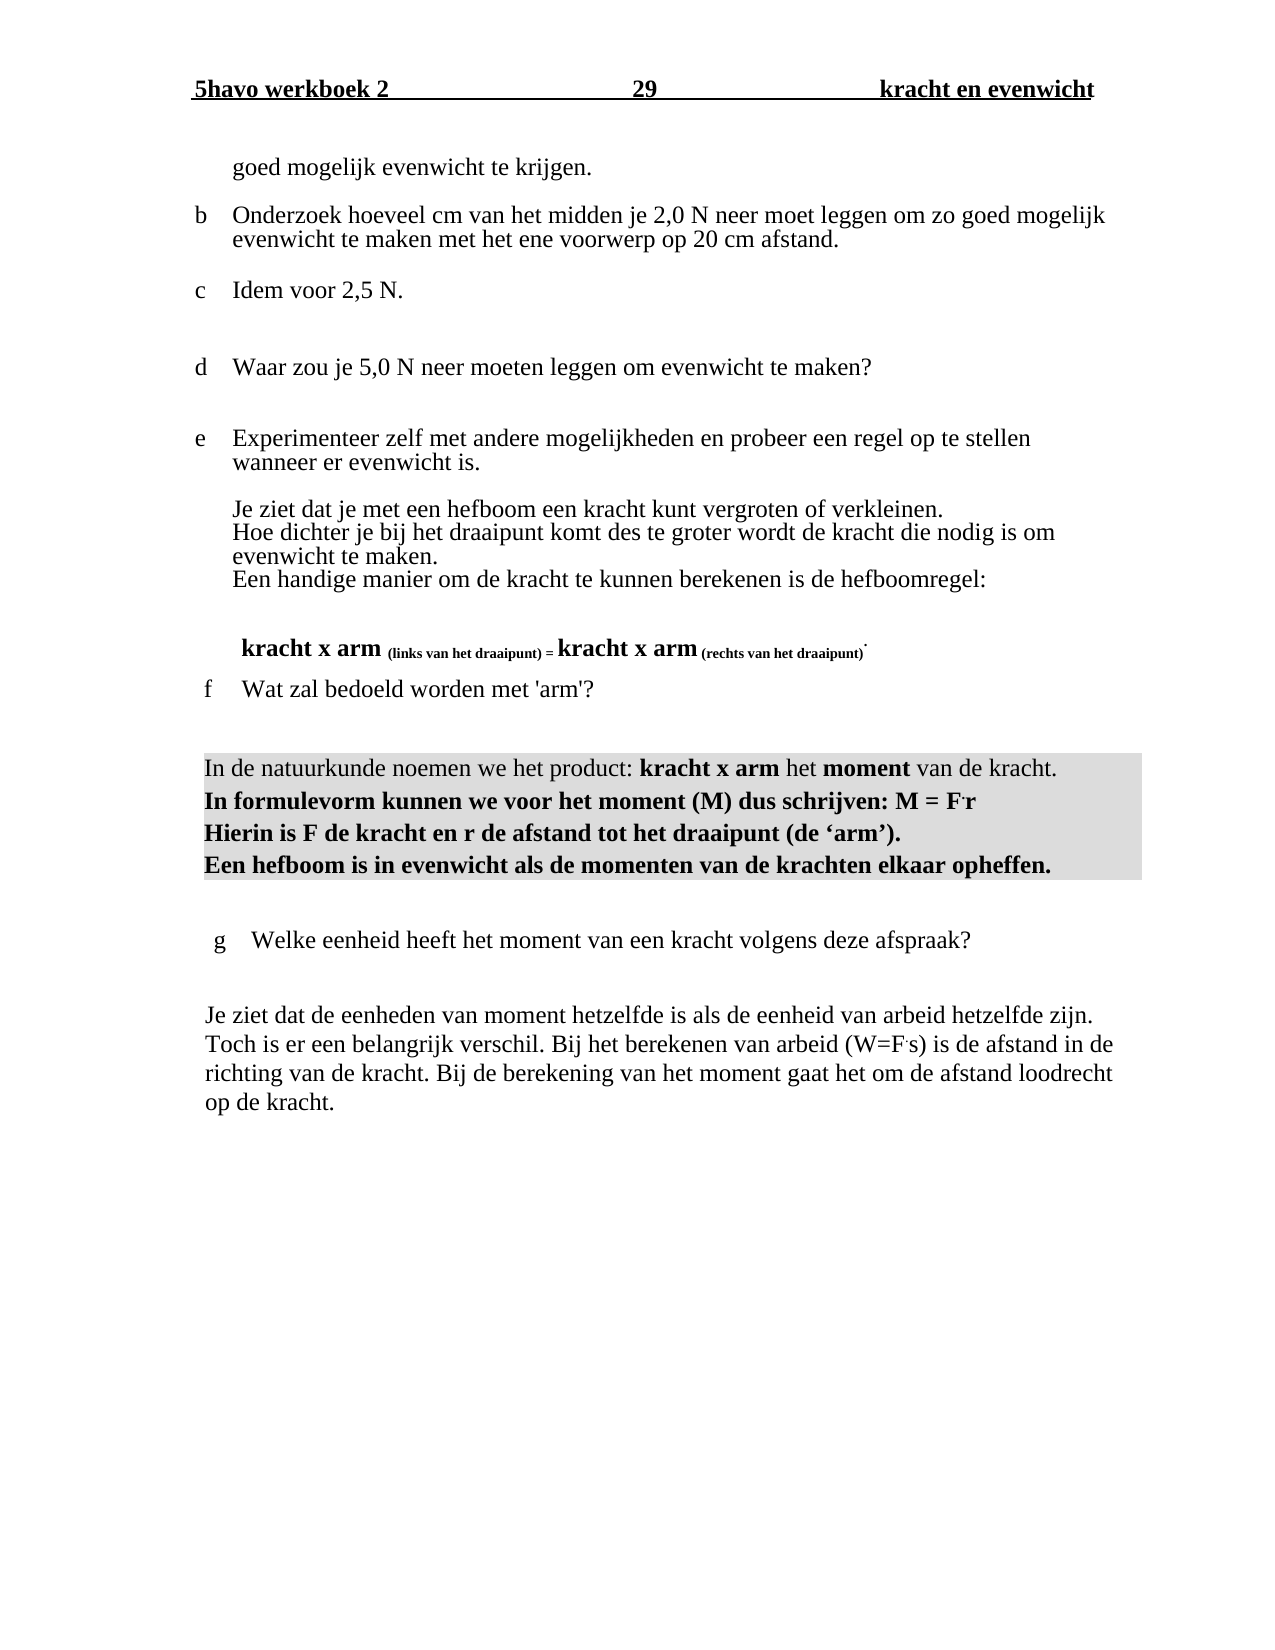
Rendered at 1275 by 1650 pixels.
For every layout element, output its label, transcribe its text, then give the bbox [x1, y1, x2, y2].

text Toch is er een belangrijk verschil. Bij het berekenen van arbeid (W=F.s) is de afstand in de richting van de kracht. Bij de berekening van het moment gaat het om de afstand loodrecht op de kracht. [205, 1029, 1141, 1116]
text Hierin is F de kracht en r de afstand tot het draaipunt (de ‘arm’). [204, 816, 1142, 848]
text evenwicht te maken. [232, 546, 1142, 569]
text In formulevorm kunnen we voor het moment (M) dus schrijven: M = F.r [204, 784, 1142, 816]
text Een hefboom is in evenwicht als de momenten van de krachten elkaar opheffen. [204, 848, 1142, 880]
text Je ziet dat de eenheden van moment hetzelfde is als de eenheid van arbeid hetzelfde zijn. [205, 1001, 1146, 1029]
text Je ziet dat je met een hefboom een kracht kunt vergroten of verkleinen. [232, 498, 1142, 522]
text kracht x arm (links van het draaipunt) = kracht x arm (rechts van het draaipunt). [241, 633, 1275, 661]
text e Experimenteer zelf met andere mogelijkheden en probeer een regel op te stellen wanneer er evenwicht is. [194, 427, 1104, 475]
text goed mogelijk evenwicht te krijgen. [194, 152, 1142, 181]
text g Welke eenheid heeft het moment van een kracht volgens deze afspraak? [213, 925, 1142, 953]
text Een handige manier om de kracht te kunnen berekenen is de hefboomregel: [232, 569, 1142, 593]
text b Onderzoek hoeveel cm van het midden je 2,0 N neer moet leggen om zo goed mogelijk evenwicht te maken met het ene voorwerp op 20 cm afstand. [194, 204, 1142, 252]
text f Wat zal bedoeld worden met 'arm'? [194, 674, 1275, 703]
text Hoe dichter je bij het draaipunt komt des te groter wordt de kracht die nodig is om [232, 522, 1142, 546]
text In de natuurkunde noemen we het product: kracht x arm het moment van de kracht. [204, 753, 1142, 781]
text c Idem voor 2,5 N. [194, 275, 1142, 304]
text d Waar zou je 5,0 N neer moeten leggen om evenwicht te maken? [194, 352, 1142, 381]
